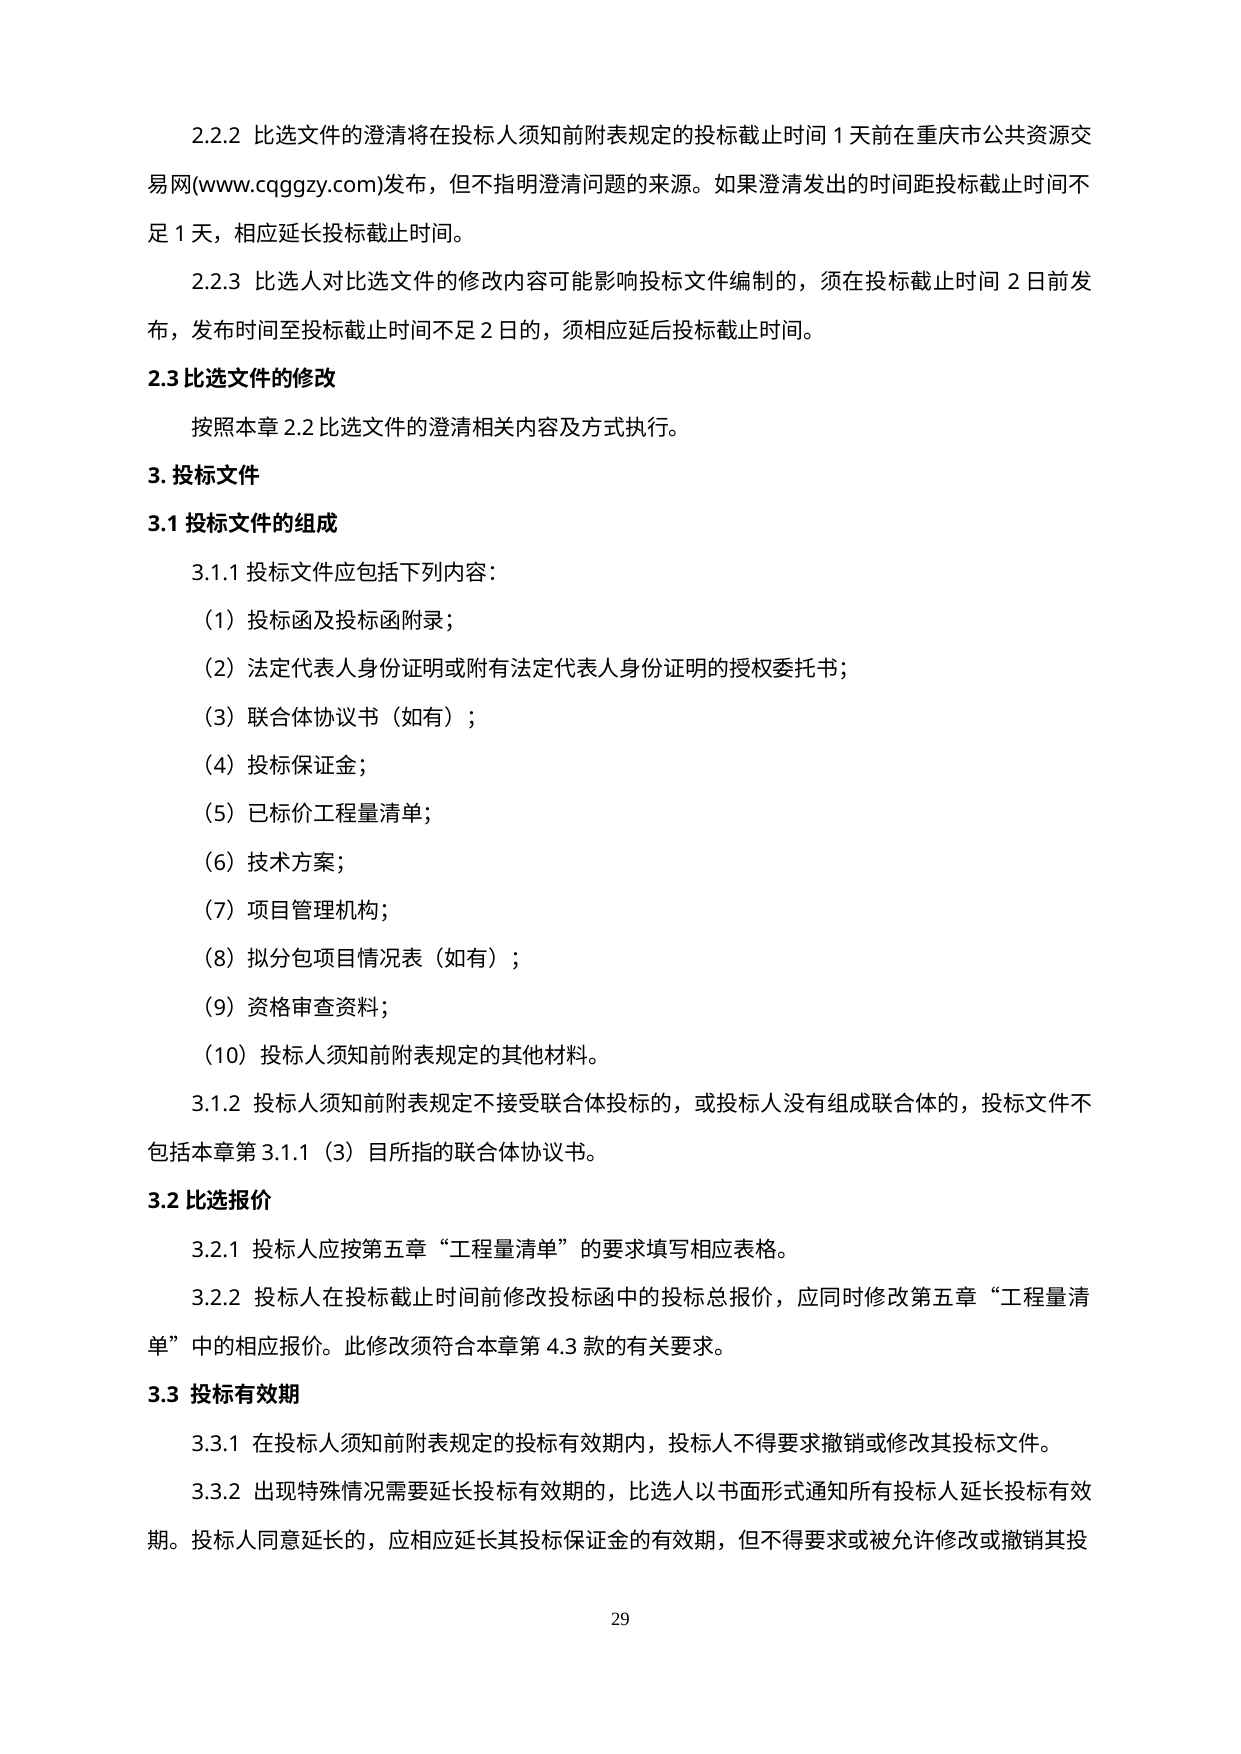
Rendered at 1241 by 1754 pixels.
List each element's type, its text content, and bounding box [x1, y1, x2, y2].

subtitle 2.3比选文件的修改 [148, 361, 1092, 393]
text 3.1.1 投标文件应包括下列内容： [148, 554, 1092, 587]
subtitle 3.2 比选报价 [148, 1183, 1092, 1216]
text （4）投标保证金； [148, 748, 1092, 780]
text 3.1.2 投标人须知前附表规定不接受联合体投标的，或投标人没有组成联合体的，投标文件不包括本章第3.1.1（3）目所指的联合体协议书。 [148, 1086, 1092, 1167]
text 2.2.2 比选文件的澄清将在投标人须知前附表规定的投标截止时间1天前在重庆市公共资源交易网(www.cqggzy.com)发布，但不指明澄清问题的来源。如果澄清发出的时间距投标截止时间不足1天，相应延长投标截止时间。 [148, 118, 1092, 248]
text （1）投标函及投标函附录； [148, 603, 1092, 635]
text 2.2.3 比选人对比选文件的修改内容可能影响投标文件编制的，须在投标截止时间2日前发布，发布时间至投标截止时间不足2日的，须相应延后投标截止时间。 [148, 264, 1092, 345]
subtitle 3.3 投标有效期 [148, 1377, 1092, 1409]
text （9）资格审查资料； [148, 989, 1092, 1022]
text （7）项目管理机构； [148, 893, 1092, 925]
subtitle 3.1 投标文件的组成 [148, 506, 1092, 538]
text 按照本章2.2比选文件的澄清相关内容及方式执行。 [148, 409, 1092, 442]
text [148, 1473, 1092, 1555]
text 3.2.2 投标人在投标截止时间前修改投标函中的投标总报价，应同时修改第五章“工程量清单”中的相应报价。此修改须符合本章第 4.3 款的有关要求。 [148, 1280, 1092, 1361]
text （3）联合体协议书（如有）； [148, 699, 1092, 732]
text （5）已标价工程量清单； [148, 796, 1092, 828]
text （6）技术方案； [148, 844, 1092, 877]
text （2）法定代表人身份证明或附有法定代表人身份证明的授权委托书； [148, 651, 1092, 683]
text 3.3.1 在投标人须知前附表规定的投标有效期内，投标人不得要求撤销或修改其投标文件。 [148, 1425, 1092, 1458]
text 3.2.1 投标人应按第五章“工程量清单”的要求填写相应表格。 [148, 1231, 1092, 1264]
subtitle 3. 投标文件 [148, 458, 1092, 490]
text （8）拟分包项目情况表（如有）； [148, 941, 1092, 973]
text （10）投标人须知前附表规定的其他材料。 [148, 1038, 1092, 1070]
